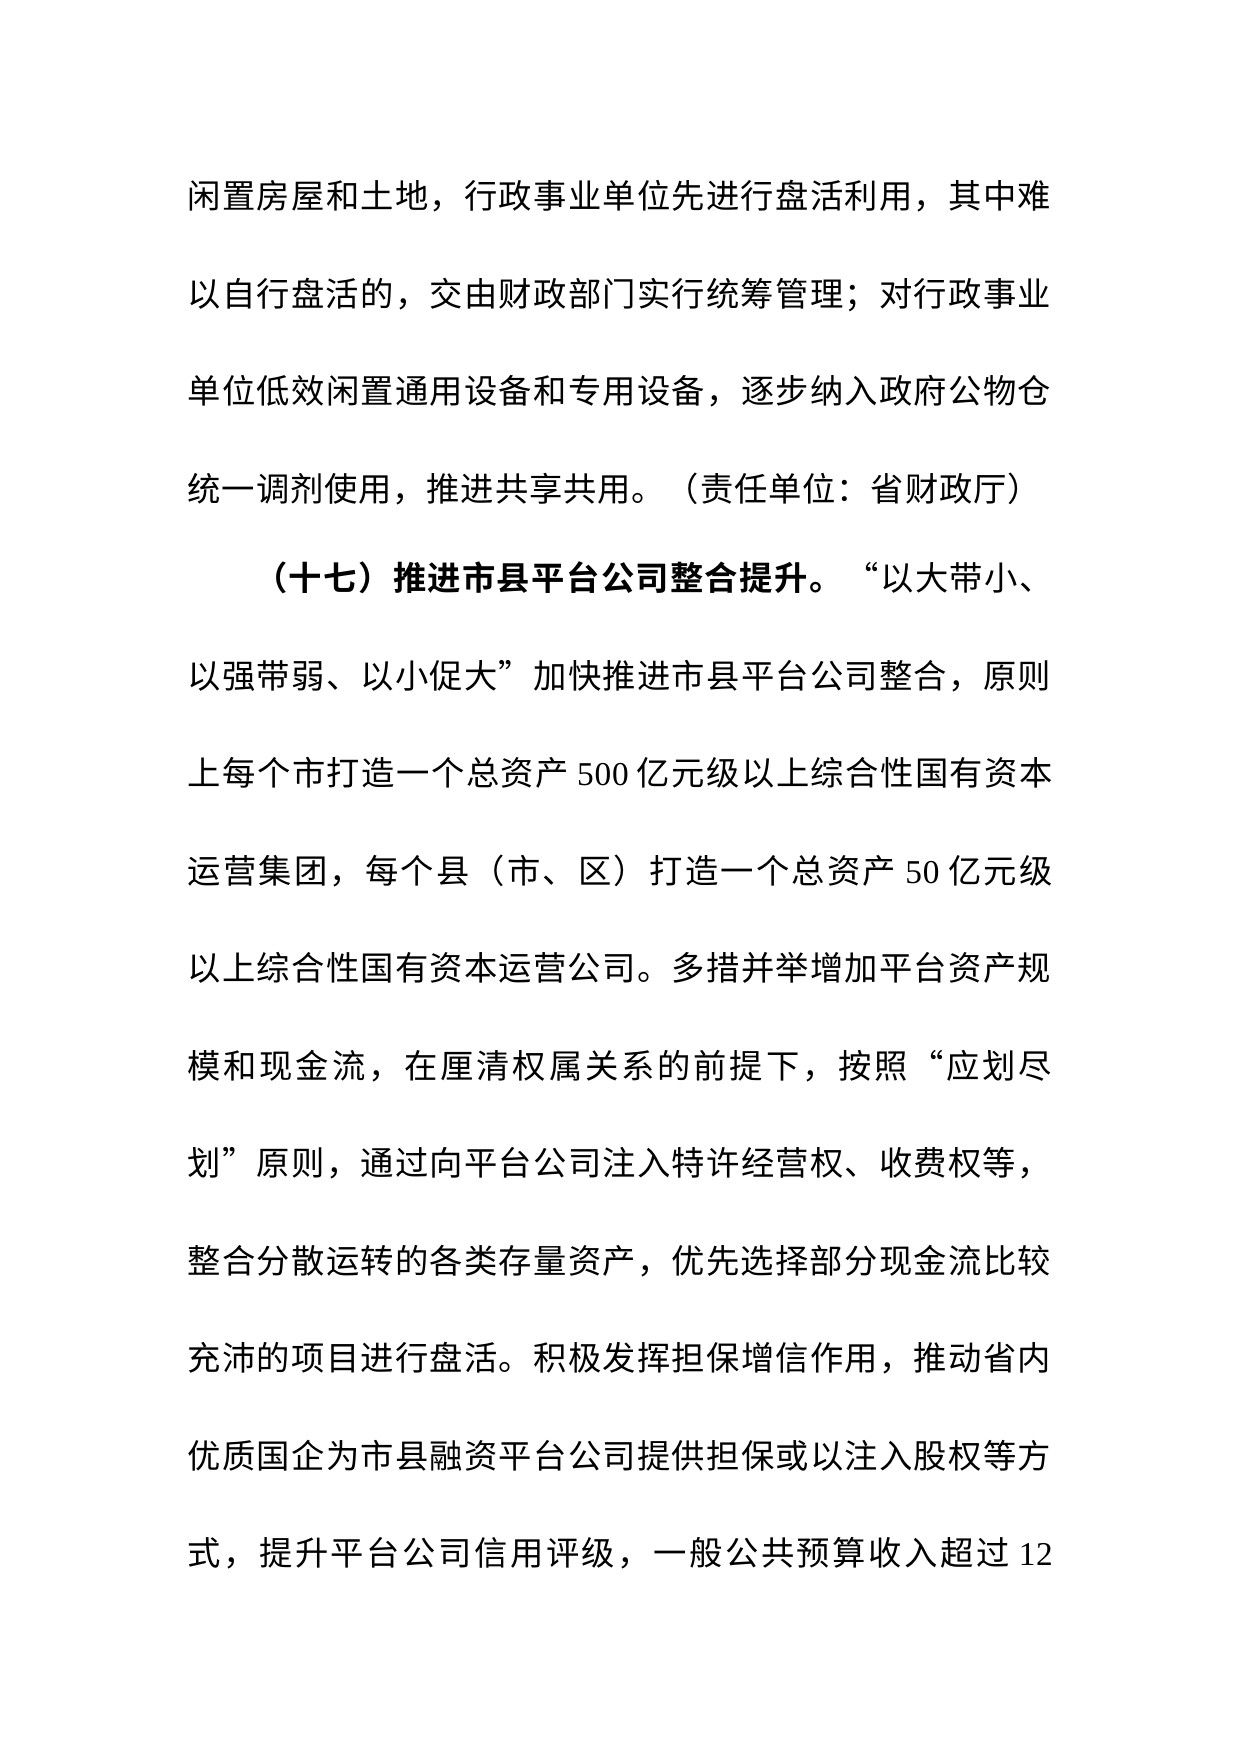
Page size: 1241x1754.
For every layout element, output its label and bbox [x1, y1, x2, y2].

text [187, 162, 1053, 519]
text [187, 543, 1053, 1583]
